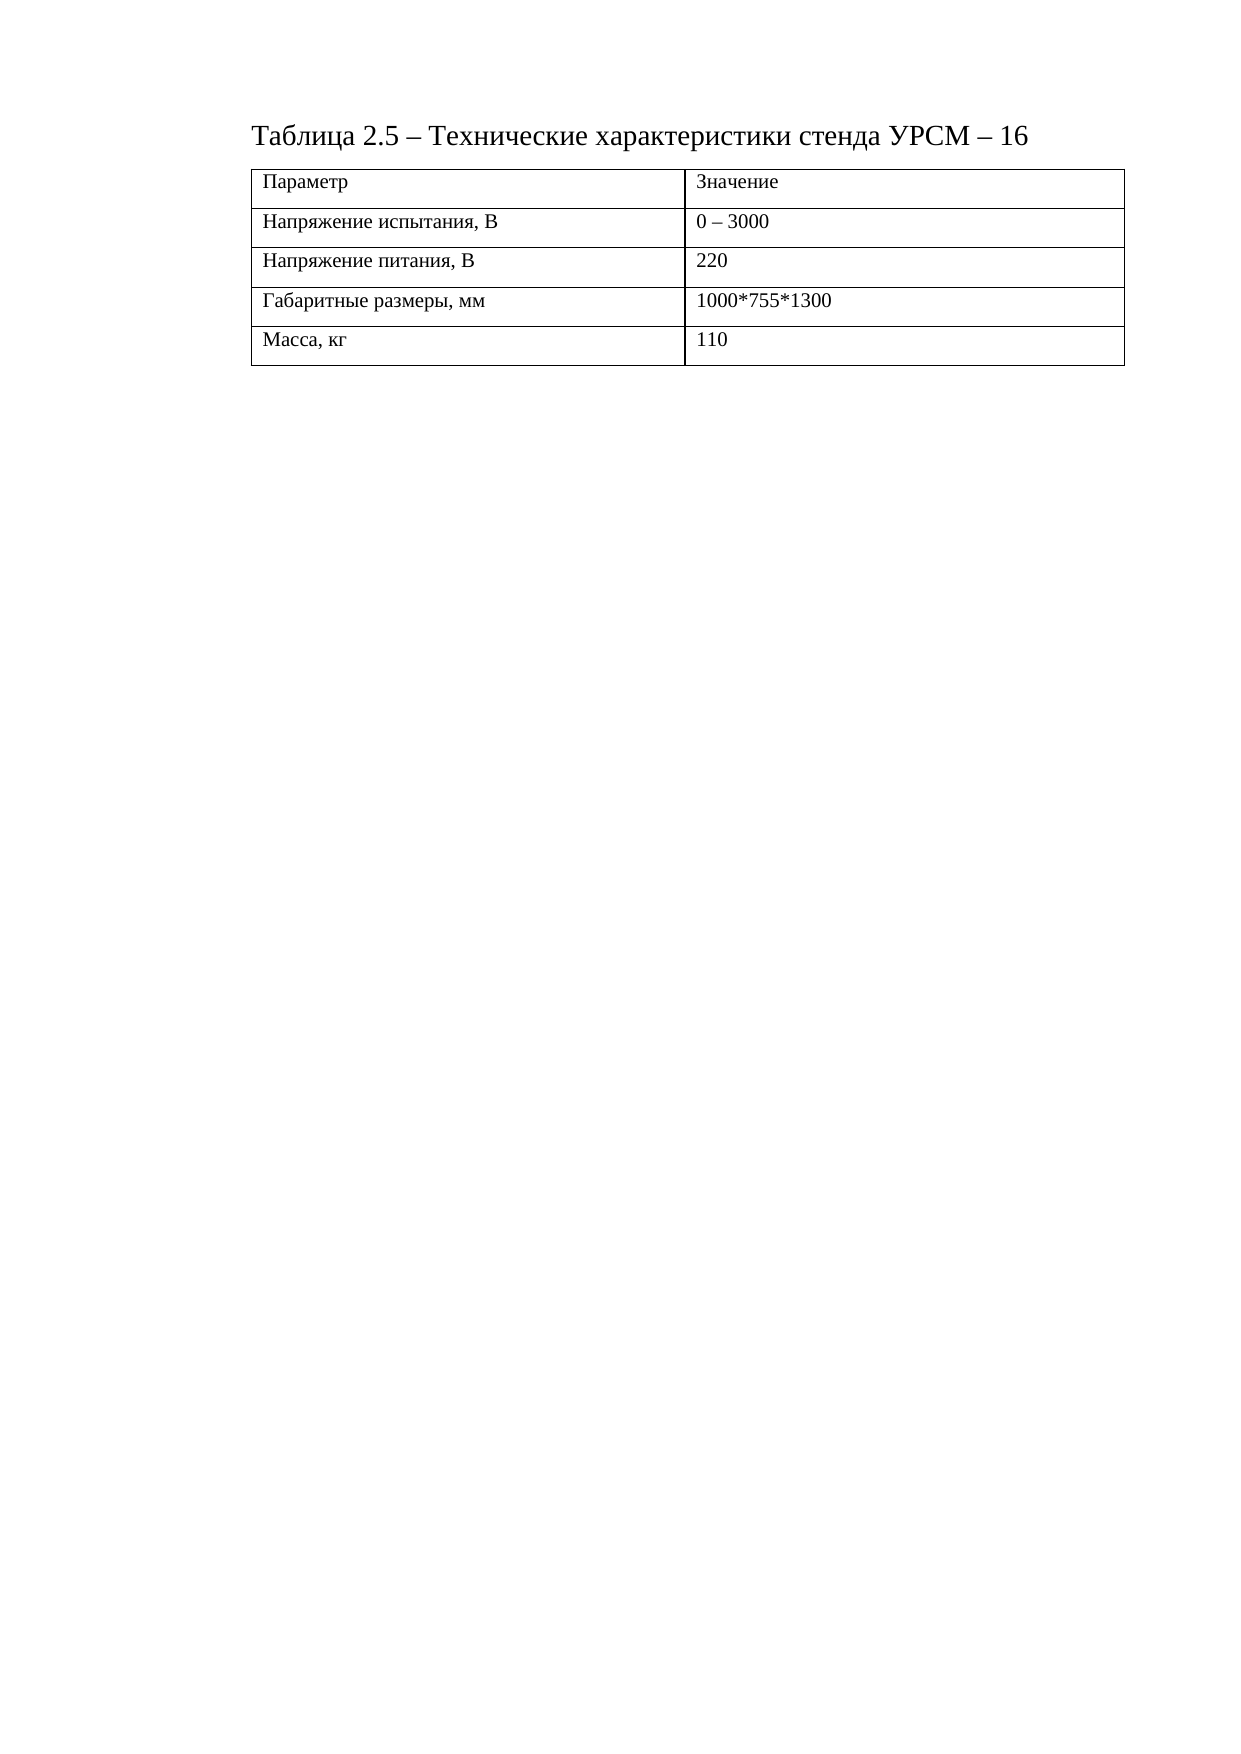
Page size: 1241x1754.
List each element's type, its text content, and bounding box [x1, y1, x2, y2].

table_cell 110 [686, 327, 1124, 365]
table_cell 1000*755*1300 [686, 288, 1124, 326]
table_cell Габаритные размеры, мм [252, 288, 684, 326]
table_cell Масса, кг [252, 327, 684, 365]
table_cell 220 [686, 248, 1124, 287]
subtitle Таблица 2.5 – Технические характеристики стенда УРСМ – 16 [177, 118, 1152, 152]
table_cell Напряжение испытания, В [252, 209, 684, 247]
table_cell Напряжение питания, В [252, 248, 684, 287]
table_header Значение [686, 170, 1124, 208]
table_cell 0 – 3000 [686, 209, 1124, 247]
table_header Параметр [252, 170, 684, 208]
